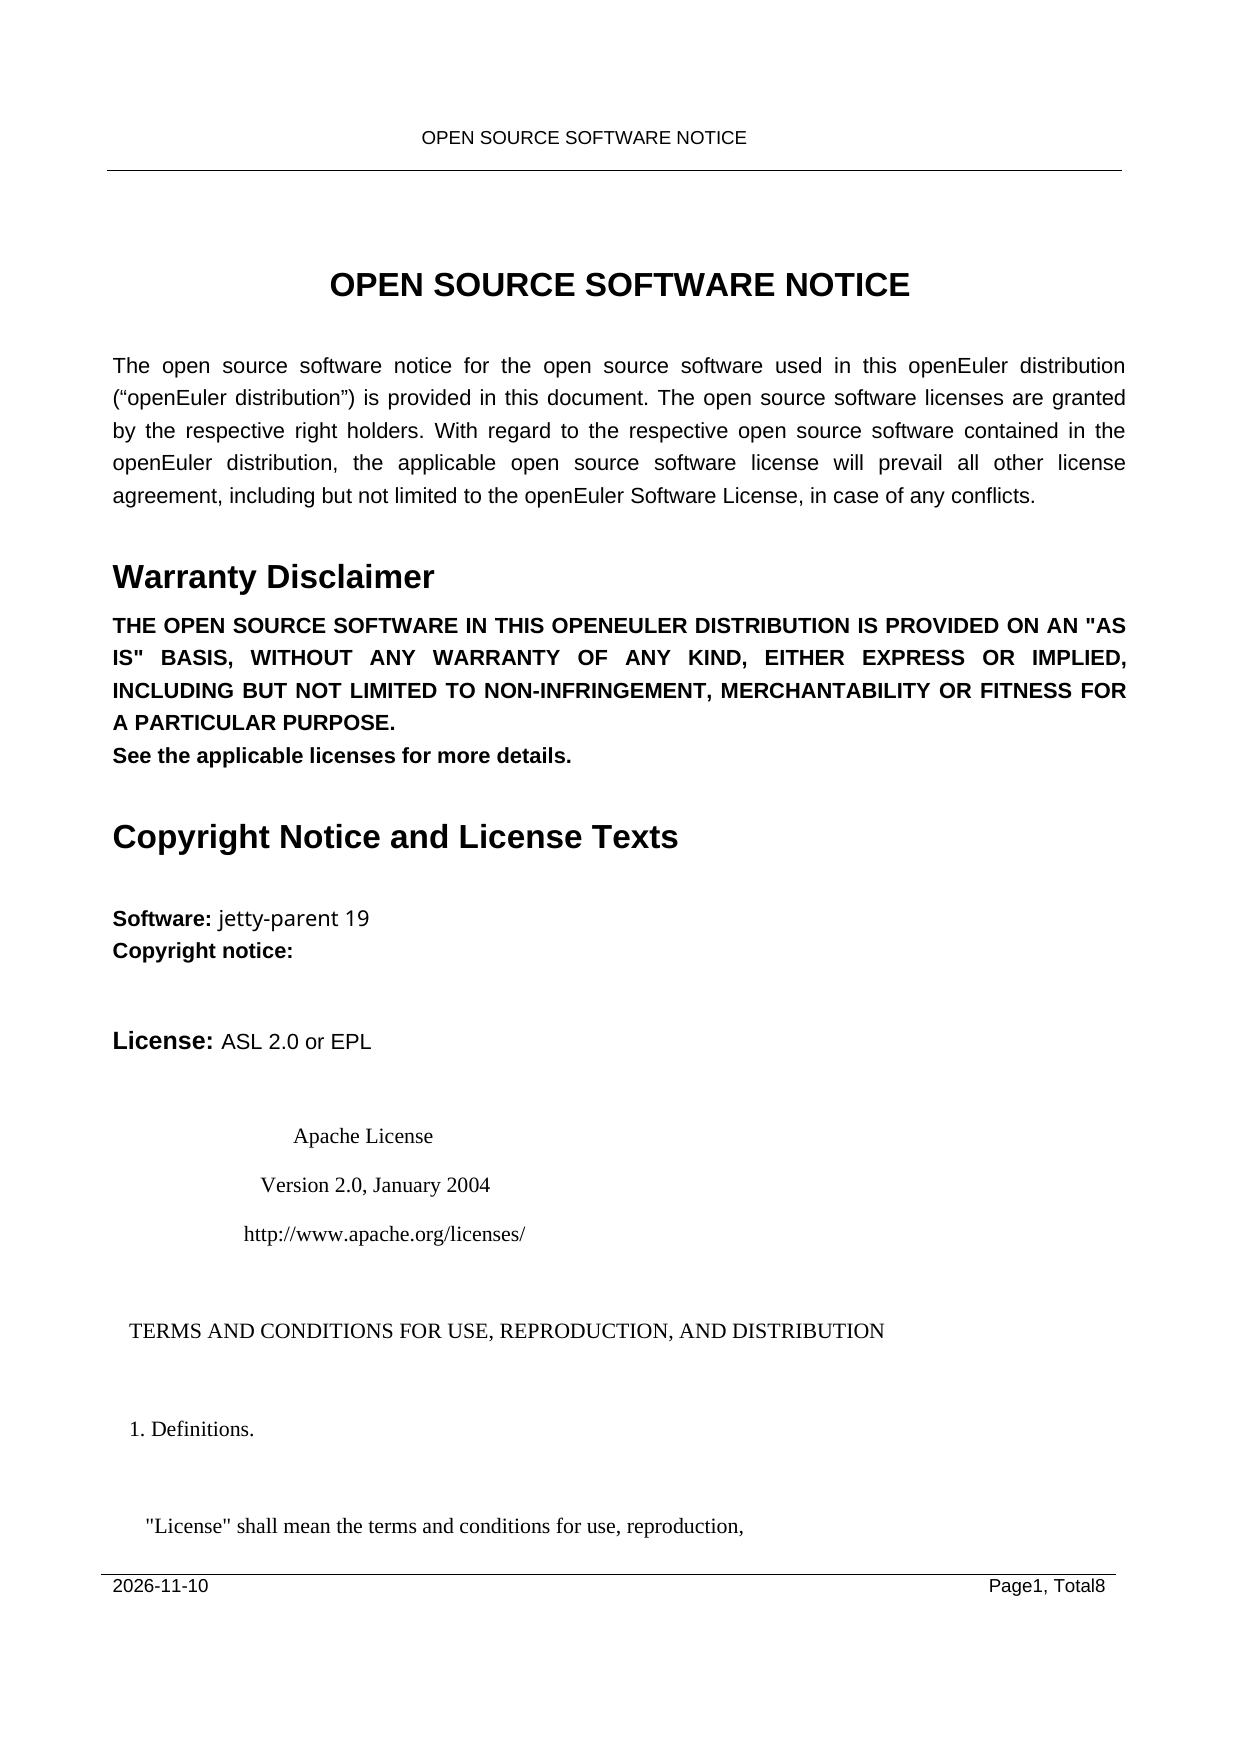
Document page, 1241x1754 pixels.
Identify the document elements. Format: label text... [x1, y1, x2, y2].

text Warranty Disclaimer [112, 544, 1128, 609]
text Copyright notice: [112, 934, 1128, 966]
text Software: jetty-parent 19 [112, 901, 1128, 934]
text License: ASL 2.0 or EPL [112, 1024, 1128, 1057]
text Copyright Notice and License Texts [112, 804, 1128, 869]
text THE OPEN SOURCE SOFTWARE IN THIS OPENEULER DISTRIBUTION IS PROVIDED ON AN "AS IS" BASIS, WITHOUT ANY WARRANTY OF ANY KIND, EITHER EXPRESS OR IMPLIED, INCLUDING BUT NOT LIMITED TO NON-INFRINGEMENT, MERCHANTABILITY OR FITNESS FOR A PARTICULAR PURPOSE. See the applicable licenses for more details. [112, 609, 1128, 771]
text The open source software notice for the open source software used in this openEuler distribution (“openEuler distribution”) is provided in this document. The open source software licenses are granted by the respective right holders. With regard to the respective open source software contained in the openEuler distribution, the applicable open source software license will prevail all other license agreement, including but not limited to the openEuler Software License, in case of any conflicts. [112, 349, 1128, 511]
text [112, 1071, 1128, 1542]
text OPEN SOURCE SOFTWARE NOTICE [112, 251, 1128, 316]
